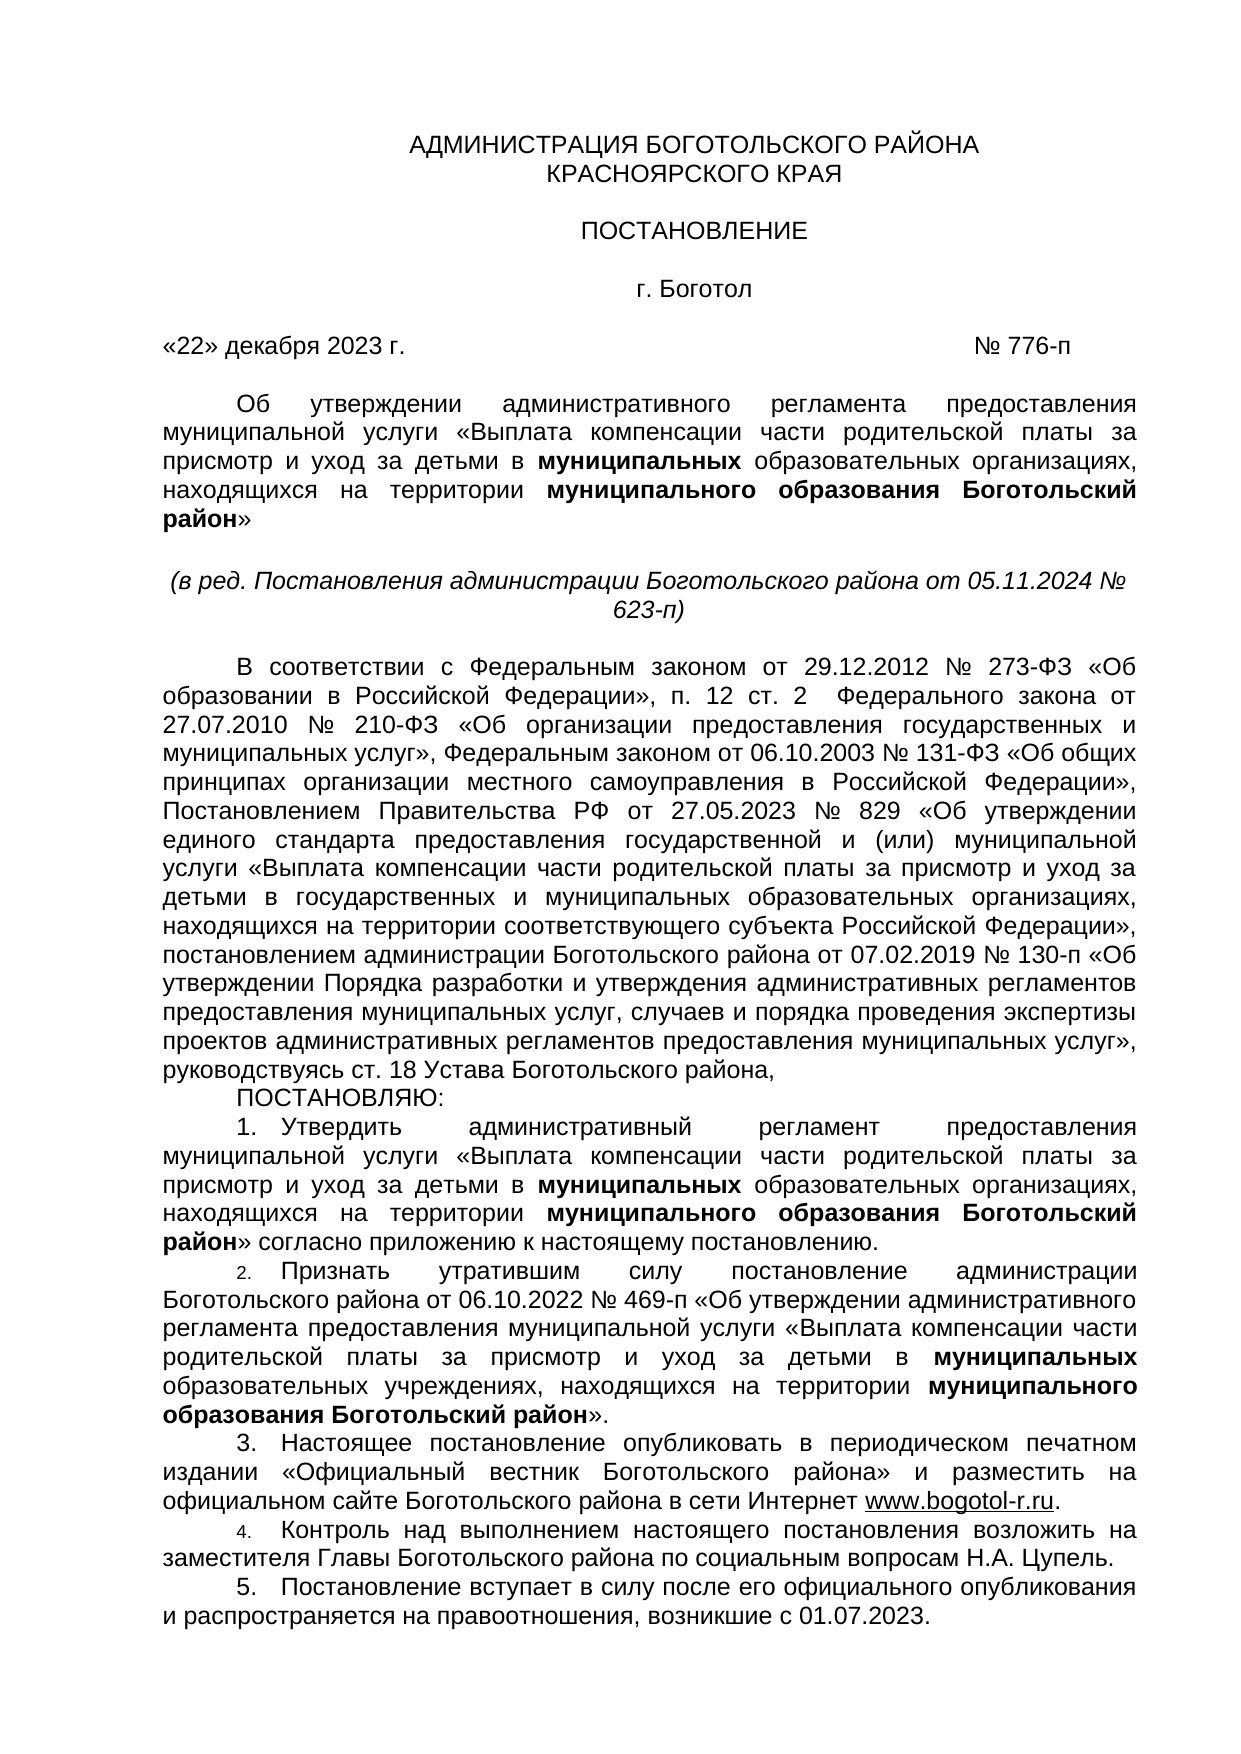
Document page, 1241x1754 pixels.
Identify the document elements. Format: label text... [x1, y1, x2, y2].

list Утвердить административный регламент предоставления муниципальной услуги «Выплата компенсации части родительской платы за присмотр и уход за детьми в муниципальных образовательных организациях, находящихся на территории муниципального образования Боготольский район» согласно приложению к настоящему постановлению. [162, 1112, 1138, 1256]
text В соответствии с Федеральным законом от 29.12.2012 № 273-ФЗ «Об образовании в Российской Федерации», п. 12 ст. 2 Федерального закона от 27.07.2010 № 210-ФЗ «Об организации предоставления государственных и муниципальных услуг», Федеральным законом от 06.10.2003 № 131-ФЗ «Об общих принципах организации местного самоуправления в Российской Федерации», Постановлением Правительства РФ от 27.05.2023 № 829 «Об утверждении единого стандарта предоставления государственной и (или) муниципальной услуги «Выплата компенсации части родительской платы за присмотр и уход за детьми в государственных и муниципальных образовательных организациях, находящихся на территории соответствующего субъекта Российской Федерации», постановлением администрации Боготольского района от 07.02.2019 № 130-п «Об утверждении Порядка разработки и утверждения административных регламентов предоставления муниципальных услуг, случаев и порядка проведения экспертизы проектов административных регламентов предоставления муниципальных услуг», руководствуясь ст. 18 Устава Боготольского района, [162, 652, 1138, 1083]
list Признать утратившим силу постановление администрации Боготольского района от 06.10.2022 № 469-п «Об утверждении административного регламента предоставления муниципальной услуги «Выплата компенсации части родительской платы за присмотр и уход за детьми в муниципальных образовательных учреждениях, находящихся на территории муниципального образования Боготольский район». [162, 1256, 1138, 1428]
text г. Боготол [162, 274, 1138, 302]
text АДМИНИСТРАЦИЯ БОГОТОЛЬСКОГО РАЙОНА [162, 130, 1138, 159]
list Контроль над выполнением настоящего постановления возложить на заместителя Главы Боготольского района по социальным вопросам Н.А. Цупель. [162, 1515, 1138, 1572]
text КРАСНОЯРСКОГО КРАЯ [162, 159, 1138, 187]
title (в ред. Постановления администрации Боготольского района от 05.11.2024 № 623-п) [162, 566, 1138, 623]
text ПОСТАНОВЛЯЮ: [162, 1083, 1138, 1112]
text «22» декабря 2023 г. № 776-п [162, 331, 1138, 360]
text ПОСТАНОВЛЕНИЕ [162, 216, 1138, 245]
title Об утверждении административного регламента предоставления муниципальной услуги «Выплата компенсации части родительской платы за присмотр и уход за детьми в муниципальных образовательных организациях, находящихся на территории муниципального образования Боготольский район» [162, 389, 1138, 532]
list Настоящее постановление опубликовать в периодическом печатном издании «Официальный вестник Боготольского района» и разместить на официальном сайте Боготольского района в сети Интернет www.bogotol-r.ru. [162, 1428, 1138, 1515]
list Постановление вступает в силу после его официального опубликования и распространяется на правоотношения, возникшие с 01.07.2023. [162, 1572, 1138, 1630]
